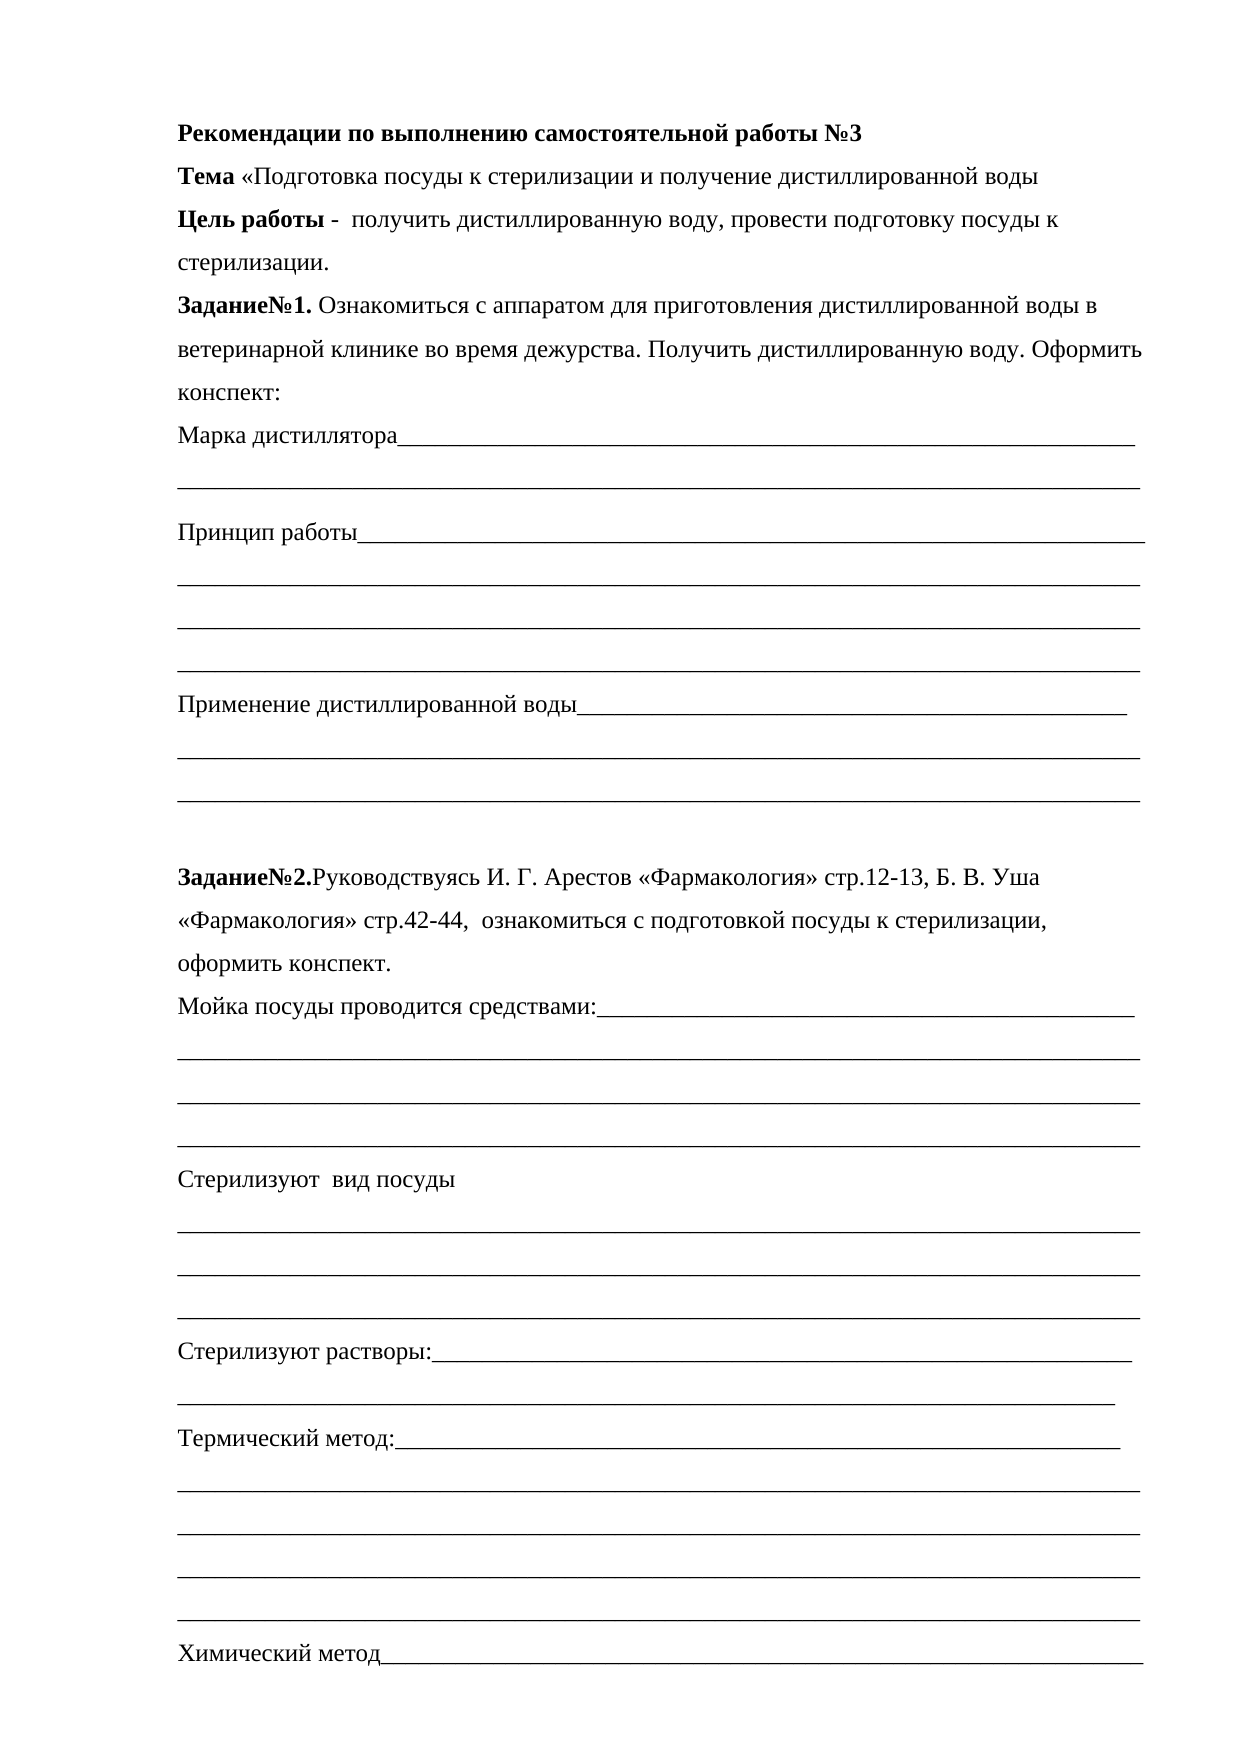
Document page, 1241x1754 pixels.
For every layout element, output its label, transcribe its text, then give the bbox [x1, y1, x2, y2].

text Задание№1. Ознакомиться с аппаратом для приготовления дистиллированной воды в ветеринарной клинике во время дежурства. Получить дистиллированную воду. Оформить конспект: [177, 291, 1152, 406]
text Цель работы - получить дистиллированную воду, провести подготовку посуды к стерилизации. [177, 204, 1152, 276]
text Мойка посуды проводится средствами:___________________________________________ _______________________________________________________________________________________________________________________________________________________________________________________________________________________________________ [177, 991, 1152, 1149]
text Задание№2.Руководствуясь И. Г. Арестов «Фармакология» стр.12-13, Б. В. Уша «Фармакология» стр.42-44, ознакомиться с подготовкой посуды к стерилизации, оформить конспект. [177, 862, 1152, 977]
text Стерилизуют растворы:________________________________________________________ [177, 1336, 1152, 1365]
text __________________________________________________________________________________________________________________________________________________________ [177, 733, 1152, 804]
text Химический метод_____________________________________________________________ [177, 1638, 1152, 1667]
text Рекомендации по выполнению самостоятельной работы №3 [177, 118, 1152, 147]
text Термический метод:__________________________________________________________ [177, 1423, 1152, 1451]
text _____________________________________________________________________________ [177, 463, 1152, 492]
text ___________________________________________________________________________ [177, 1379, 1152, 1408]
text Принцип работы_______________________________________________________________ [177, 517, 1152, 546]
text Стерилизуют вид посуды _______________________________________________________________________________________________________________________________________________________________________________________________________________________________________ [177, 1164, 1152, 1322]
text Тема «Подготовка посуды к стерилизации и получение дистиллированной воды [177, 161, 1152, 190]
text _______________________________________________________________________________________________________________________________________________________________________________________________________________________________________ [177, 560, 1152, 675]
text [177, 1466, 1152, 1624]
text Применение дистиллированной воды____________________________________________ [177, 689, 1152, 718]
text Марка дистиллятора___________________________________________________________ [177, 420, 1152, 449]
